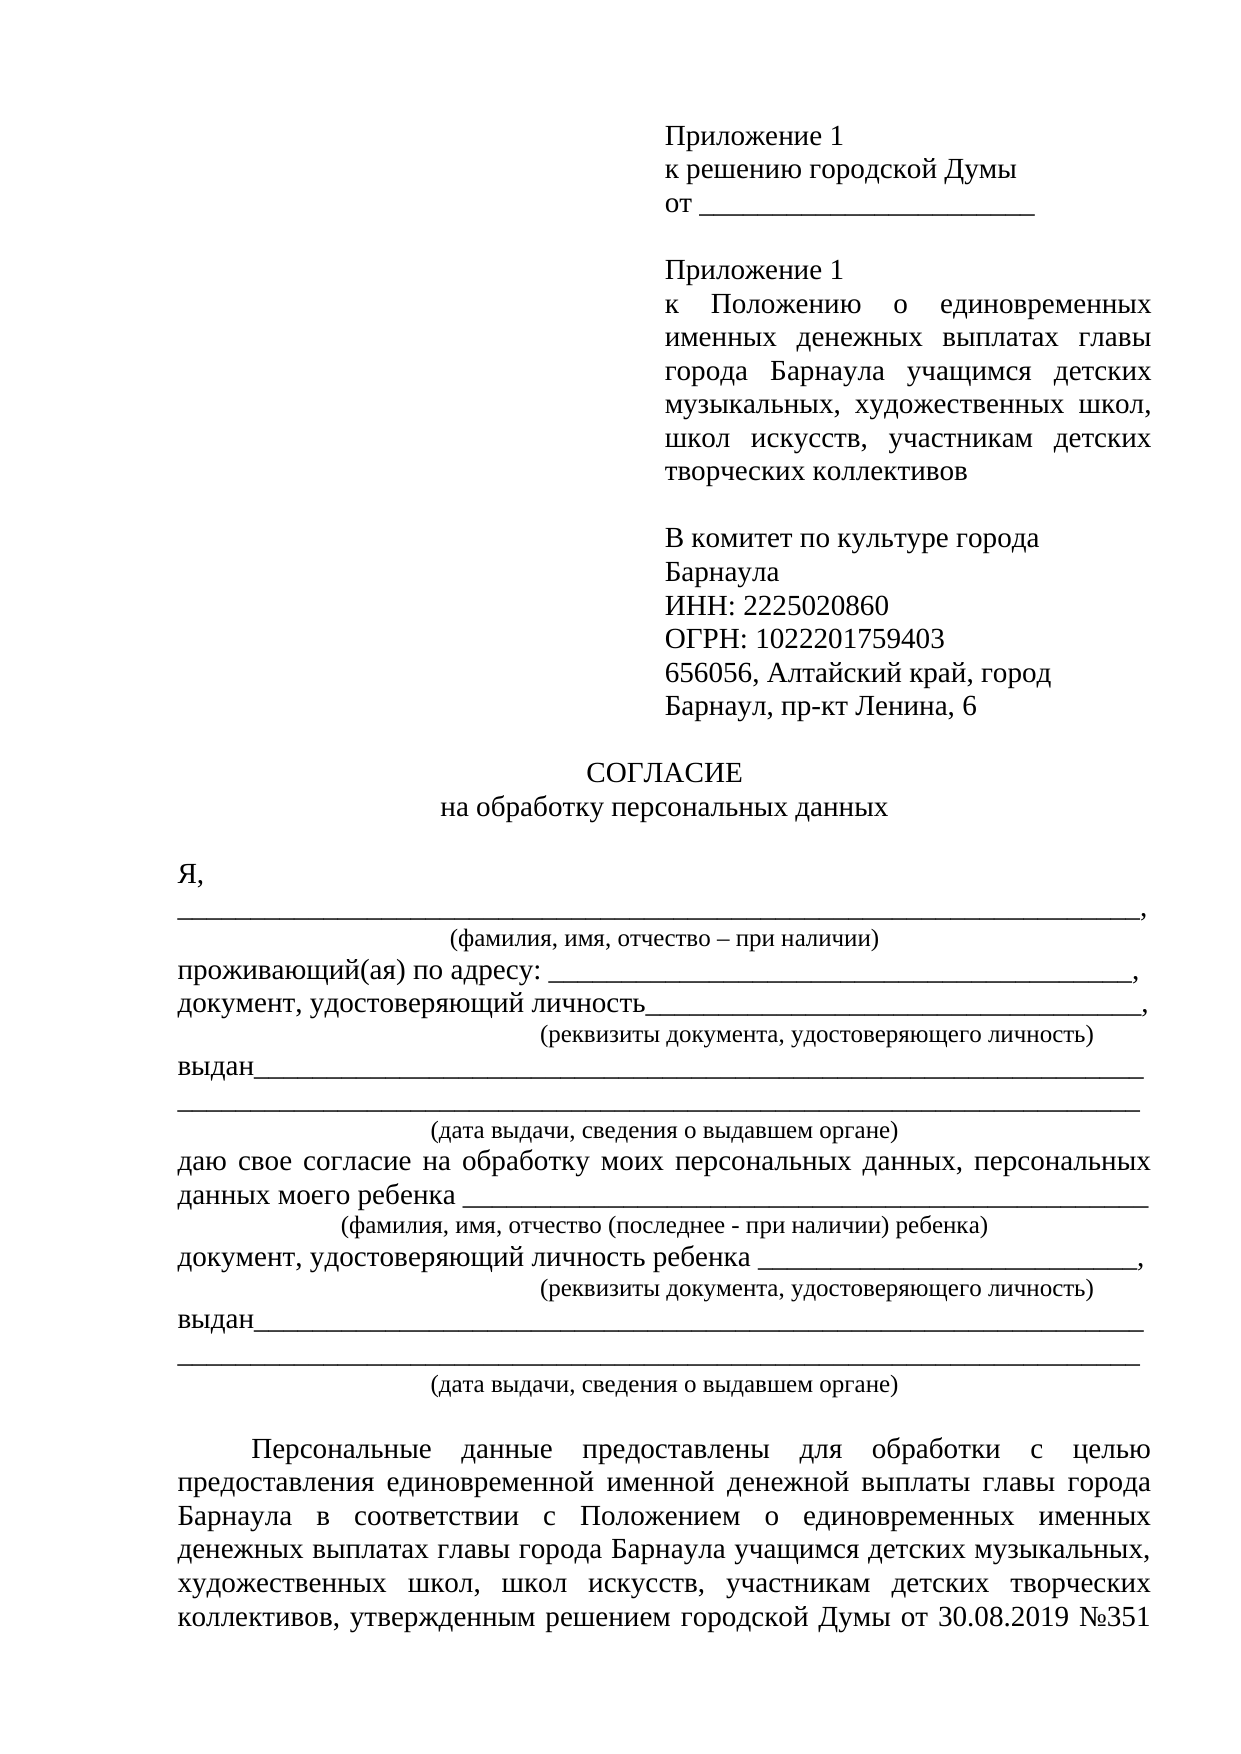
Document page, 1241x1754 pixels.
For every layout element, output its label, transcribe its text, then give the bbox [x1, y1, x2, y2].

text Приложение 1 [664, 252, 1152, 286]
text (фамилия, имя, отчество – при наличии) [177, 923, 1152, 952]
text (реквизиты документа, удостоверяющего личность) [177, 1273, 1152, 1302]
text выдан_______________________________________________________________________________________________________________________________ [177, 1302, 1152, 1369]
text ОГРН: 1022201759403 [664, 621, 1152, 655]
text (дата выдачи, сведения о выдавшем органе) [177, 1369, 1152, 1397]
text на обработку персональных данных [177, 789, 1152, 822]
text (реквизиты документа, удостоверяющего личность) [177, 1019, 1152, 1048]
text 656056, Алтайский край, город Барнаул, пр-кт Ленина, 6 [664, 655, 1152, 722]
text ИНН: 2225020860 [664, 588, 1152, 621]
text Приложение 1 [177, 118, 1152, 152]
text СОГЛАСИЕ [177, 755, 1152, 789]
text к Положению о единовременных именных денежных выплатах главы города Барнаула учащимся детских музыкальных, художественных школ, школ искусств, участникам детских творческих коллективов [664, 286, 1152, 487]
text выдан_______________________________________________________________________________________________________________________________ [177, 1048, 1152, 1115]
text документ, удостоверяющий личность__________________________________, [177, 985, 1152, 1019]
text к решению городской Думы [177, 152, 1152, 185]
text В комитет по культуре города Барнаула [664, 521, 1152, 588]
text от _______________________ [177, 185, 1152, 219]
text Я, __________________________________________________________________, [177, 856, 1152, 923]
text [177, 1431, 1152, 1632]
text проживающий(ая) по адресу: ________________________________________, [177, 952, 1152, 985]
text (фамилия, имя, отчество (последнее - при наличии) ребенка) [177, 1211, 1152, 1239]
text документ, удостоверяющий личность ребенка __________________________, [177, 1239, 1152, 1273]
text даю свое согласие на обработку моих персональных данных, персональных данных моего ребенка _______________________________________________ [177, 1143, 1152, 1211]
text (дата выдачи, сведения о выдавшем органе) [177, 1115, 1152, 1143]
